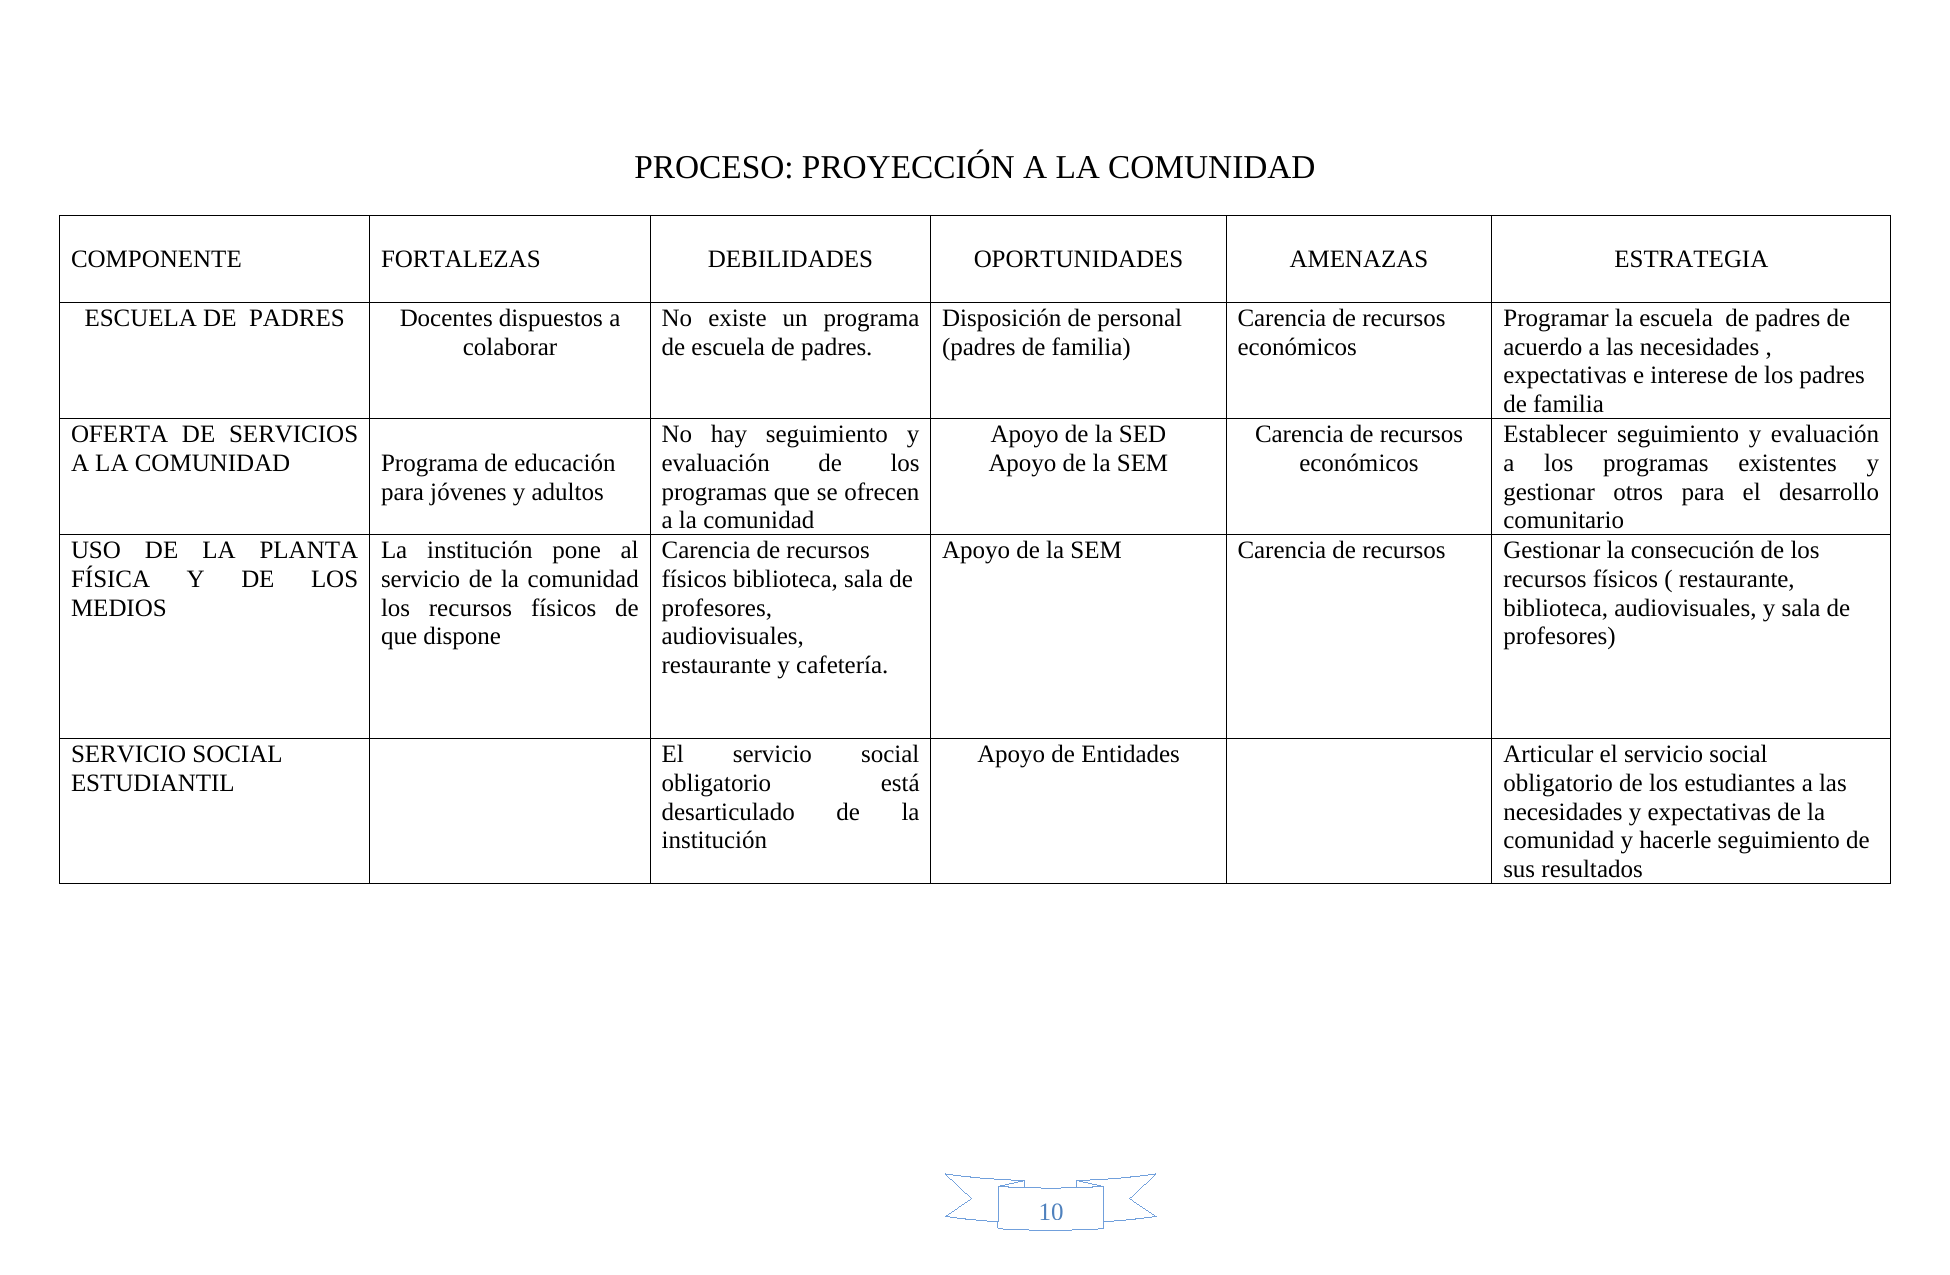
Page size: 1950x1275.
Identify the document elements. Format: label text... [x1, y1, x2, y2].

table_cell Docentes dispuestos a colaborar [370, 303, 650, 418]
table_cell La institución pone al servicio de la comunidad los recursos físicos de que dispone [370, 535, 650, 738]
table_header FORTALEZAS [370, 216, 650, 302]
table_cell Programar la escuela de padres de acuerdo a las necesidades , expectativas e interese de los padres de familia [1492, 303, 1890, 418]
table_header OPORTUNIDADES [931, 216, 1226, 302]
text PROCESO: PROYECCIÓN A LA COMUNIDAD [177, 148, 1773, 186]
table_cell Carencia de recursos físicos biblioteca, sala de profesores, audiovisuales, restaurante y cafetería. [651, 535, 930, 738]
table_cell Carencia de recursos económicos [1227, 419, 1491, 534]
table_cell ESCUELA DE PADRES [60, 303, 369, 418]
table_cell Carencia de recursos [1227, 535, 1491, 738]
table_header DEBILIDADES [651, 216, 930, 302]
table_cell Disposición de personal (padres de familia) [931, 303, 1226, 418]
table_cell [1227, 739, 1491, 883]
table_cell Apoyo de la SEM [931, 535, 1226, 738]
table_cell No hay seguimiento y evaluación de los programas que se ofrecen a la comunidad [651, 419, 930, 534]
table_cell Programa de educación para jóvenes y adultos [370, 419, 650, 534]
table_cell OFERTA DE SERVICIOS A LA COMUNIDAD [60, 419, 369, 534]
table_cell Gestionar la consecución de los recursos físicos ( restaurante, biblioteca, audiovisuales, y sala de profesores) [1492, 535, 1890, 738]
table_cell USO DE LA PLANTA FÍSICA Y DE LOS MEDIOS [60, 535, 369, 738]
table_cell El servicio social obligatorio está desarticulado de la institución [651, 739, 930, 883]
table_header AMENAZAS [1227, 216, 1491, 302]
table_cell Establecer seguimiento y evaluación a los programas existentes y gestionar otros para el desarrollo comunitario [1492, 419, 1890, 534]
table_cell Articular el servicio social obligatorio de los estudiantes a las necesidades y expectativas de la comunidad y hacerle seguimiento de sus resultados [1492, 739, 1890, 883]
table_cell No existe un programa de escuela de padres. [651, 303, 930, 418]
table_cell Apoyo de la SED Apoyo de la SEM [931, 419, 1226, 534]
table_cell [370, 739, 650, 883]
table_cell SERVICIO SOCIAL ESTUDIANTIL [60, 739, 369, 883]
table_cell Carencia de recursos económicos [1227, 303, 1491, 418]
table_cell Apoyo de Entidades [931, 739, 1226, 883]
table_header COMPONENTE [60, 216, 369, 302]
table_header ESTRATEGIA [1492, 216, 1890, 302]
